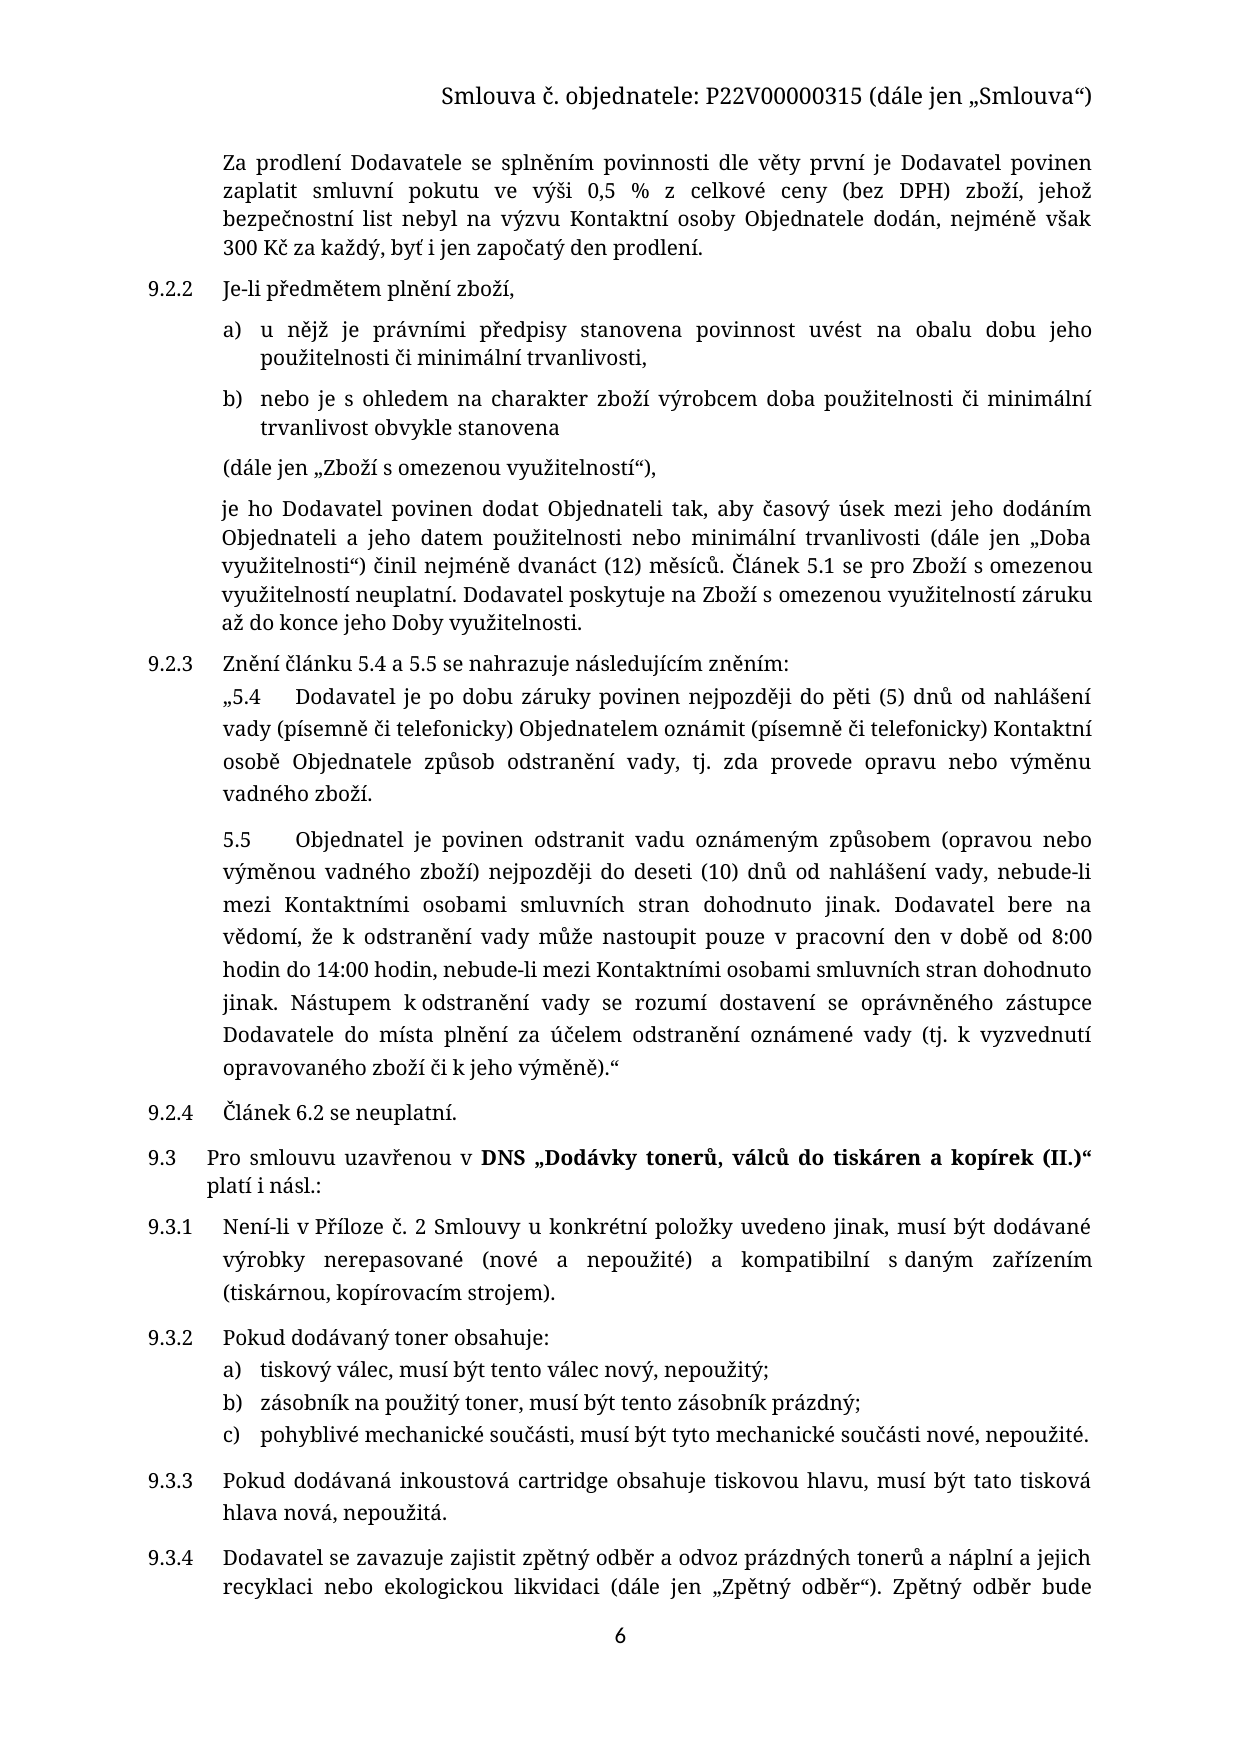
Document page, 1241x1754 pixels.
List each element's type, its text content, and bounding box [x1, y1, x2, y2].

list Pro smlouvu uzavřenou v DNS „Dodávky tonerů, válců do tiskáren a kopírek (II.)“ platí i násl.: [148, 1143, 1093, 1200]
list u nějž je právními předpisy stanovena povinnost uvést na obalu dobu jeho použitelnosti či minimální trvanlivosti, [223, 315, 1093, 372]
list pohyblivé mechanické součásti, musí být tyto mechanické součásti nové, nepoužité. [223, 1421, 1093, 1449]
list 5.5 Objednatel je povinen odstranit vadu oznámeným způsobem (opravou nebo výměnou vadného zboží) nejpozději do deseti (10) dnů od nahlášení vady, nebude-li mezi Kontaktními osobami smluvních stran dohodnuto jinak. Dodavatel bere na vědomí, že k odstranění vady může nastoupit pouze v pracovní den v době od 8:00 hodin do 14:00 hodin, nebude-li mezi Kontaktními osobami smluvních stran dohodnuto jinak. Nástupem k odstranění vady se rozumí dostavení se oprávněného zástupce Dodavatele do místa plnění za účelem odstranění oznámené vady (tj. k vyzvednutí opravovaného zboží či k jeho výměně).“ [223, 825, 1093, 1081]
list Znění článku 5.4 a 5.5 se nahrazuje následujícím zněním: [148, 649, 1093, 678]
list nebo je s ohledem na charakter zboží výrobcem doba použitelnosti či minimální trvanlivost obvykle stanovena [223, 384, 1093, 441]
list „5.4 Dodavatel je po dobu záruky povinen nejpozději do pěti (5) dnů od nahlášení vady (písemně či telefonicky) Objednatelem oznámit (písemně či telefonicky) Kontaktní osobě Objednatele způsob odstranění vady, tj. zda provede opravu nebo výměnu vadného zboží. [223, 682, 1093, 808]
text je ho Dodavatel povinen dodat Objednateli tak, aby časový úsek mezi jeho dodáním Objednateli a jeho datem použitelnosti nebo minimální trvanlivosti (dále jen „Doba využitelnosti“) činil nejméně dvanáct (12) měsíců. Článek 5.1 se pro Zboží s omezenou využitelností neuplatní. Dodavatel poskytuje na Zboží s omezenou využitelností záruku až do konce jeho Doby využitelnosti. [221, 494, 1093, 637]
list Pokud dodávaný toner obsahuje: [148, 1323, 1093, 1351]
list Je-li předmětem plnění zboží, [148, 274, 1093, 302]
list tiskový válec, musí být tento válec nový, nepoužitý; [223, 1355, 1093, 1384]
list Není-li v Příloze č. 2 Smlouvy u konkrétní položky uvedeno jinak, musí být dodávané výrobky nerepasované (nové a nepoužité) a kompatibilní s daným zařízením (tiskárnou, kopírovacím strojem). [148, 1212, 1093, 1306]
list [148, 148, 1093, 261]
list Článek 6.2 se neuplatní. [148, 1098, 1093, 1126]
list Pokud dodávaná inkoustová cartridge obsahuje tiskovou hlavu, musí být tato tisková hlava nová, nepoužitá. [148, 1466, 1093, 1527]
text (dále jen „Zboží s omezenou využitelností“), [223, 453, 1093, 482]
list zásobník na použitý toner, musí být tento zásobník prázdný; [223, 1388, 1093, 1416]
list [148, 1543, 1093, 1600]
